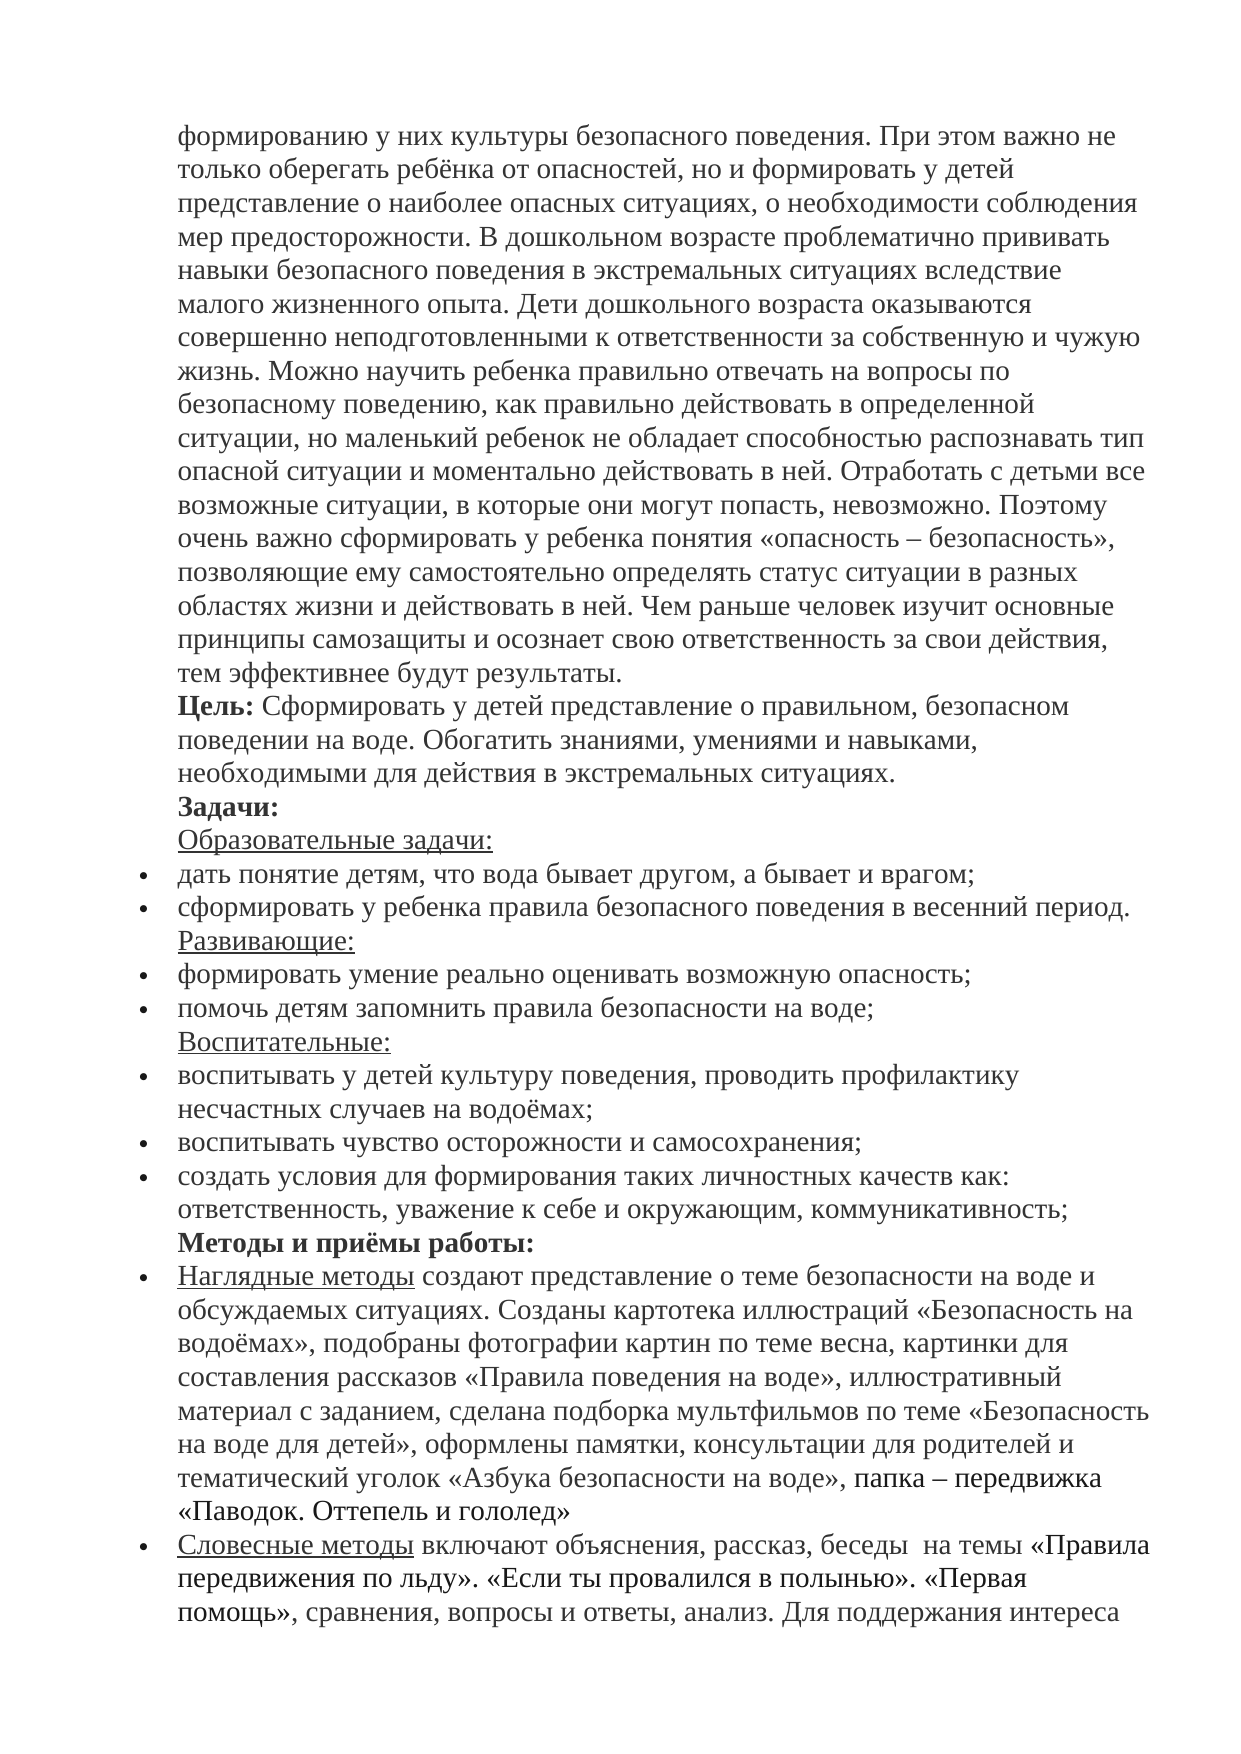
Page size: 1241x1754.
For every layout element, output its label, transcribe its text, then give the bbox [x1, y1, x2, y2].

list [140, 1527, 1152, 1627]
list сформировать у ребенка правила безопасного поведения в весенний период. [140, 889, 1152, 923]
text Задачи: [177, 789, 1152, 822]
text Методы и приёмы работы: [177, 1225, 1152, 1258]
list создать условия для формирования таких личностных качеств как: ответственность, уважение к себе и окружающим, коммуникативность; [140, 1158, 1152, 1225]
text Воспитательные: [177, 1024, 1152, 1057]
list воспитывать чувство осторожности и самосохранения; [140, 1124, 1152, 1158]
text Цель: Сформировать у детей представление о правильном, безопасном поведении на воде. Обогатить знаниями, умениями и навыками, необходимыми для действия в экстремальных ситуациях. [177, 688, 1152, 789]
text Развивающие: [177, 923, 1152, 957]
list дать понятие детям, что вода бывает другом, а бывает и врагом; [140, 856, 1152, 889]
list воспитывать у детей культуру поведения, проводить профилактику несчастных случаев на водоёмах; [140, 1057, 1152, 1124]
list формировать умение реально оценивать возможную опасность; [140, 957, 1152, 990]
text Образовательные задачи: [177, 822, 1152, 856]
list Наглядные методы создают представление о теме безопасности на воде и обсуждаемых ситуациях. Созданы картотека иллюстраций «Безопасность на водоёмах», подобраны фотографии картин по теме весна, картинки для составления рассказов «Правила поведения на воде», иллюстративный материал с заданием, сделана подборка мультфильмов по теме «Безопасность на воде для детей», оформлены памятки, консультации для родителей и тематический уголок «Азбука безопасности на воде», папка – передвижка «Паводок. Оттепель и гололед» [140, 1258, 1152, 1527]
list помочь детям запомнить правила безопасности на воде; [140, 990, 1152, 1024]
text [177, 118, 1152, 688]
